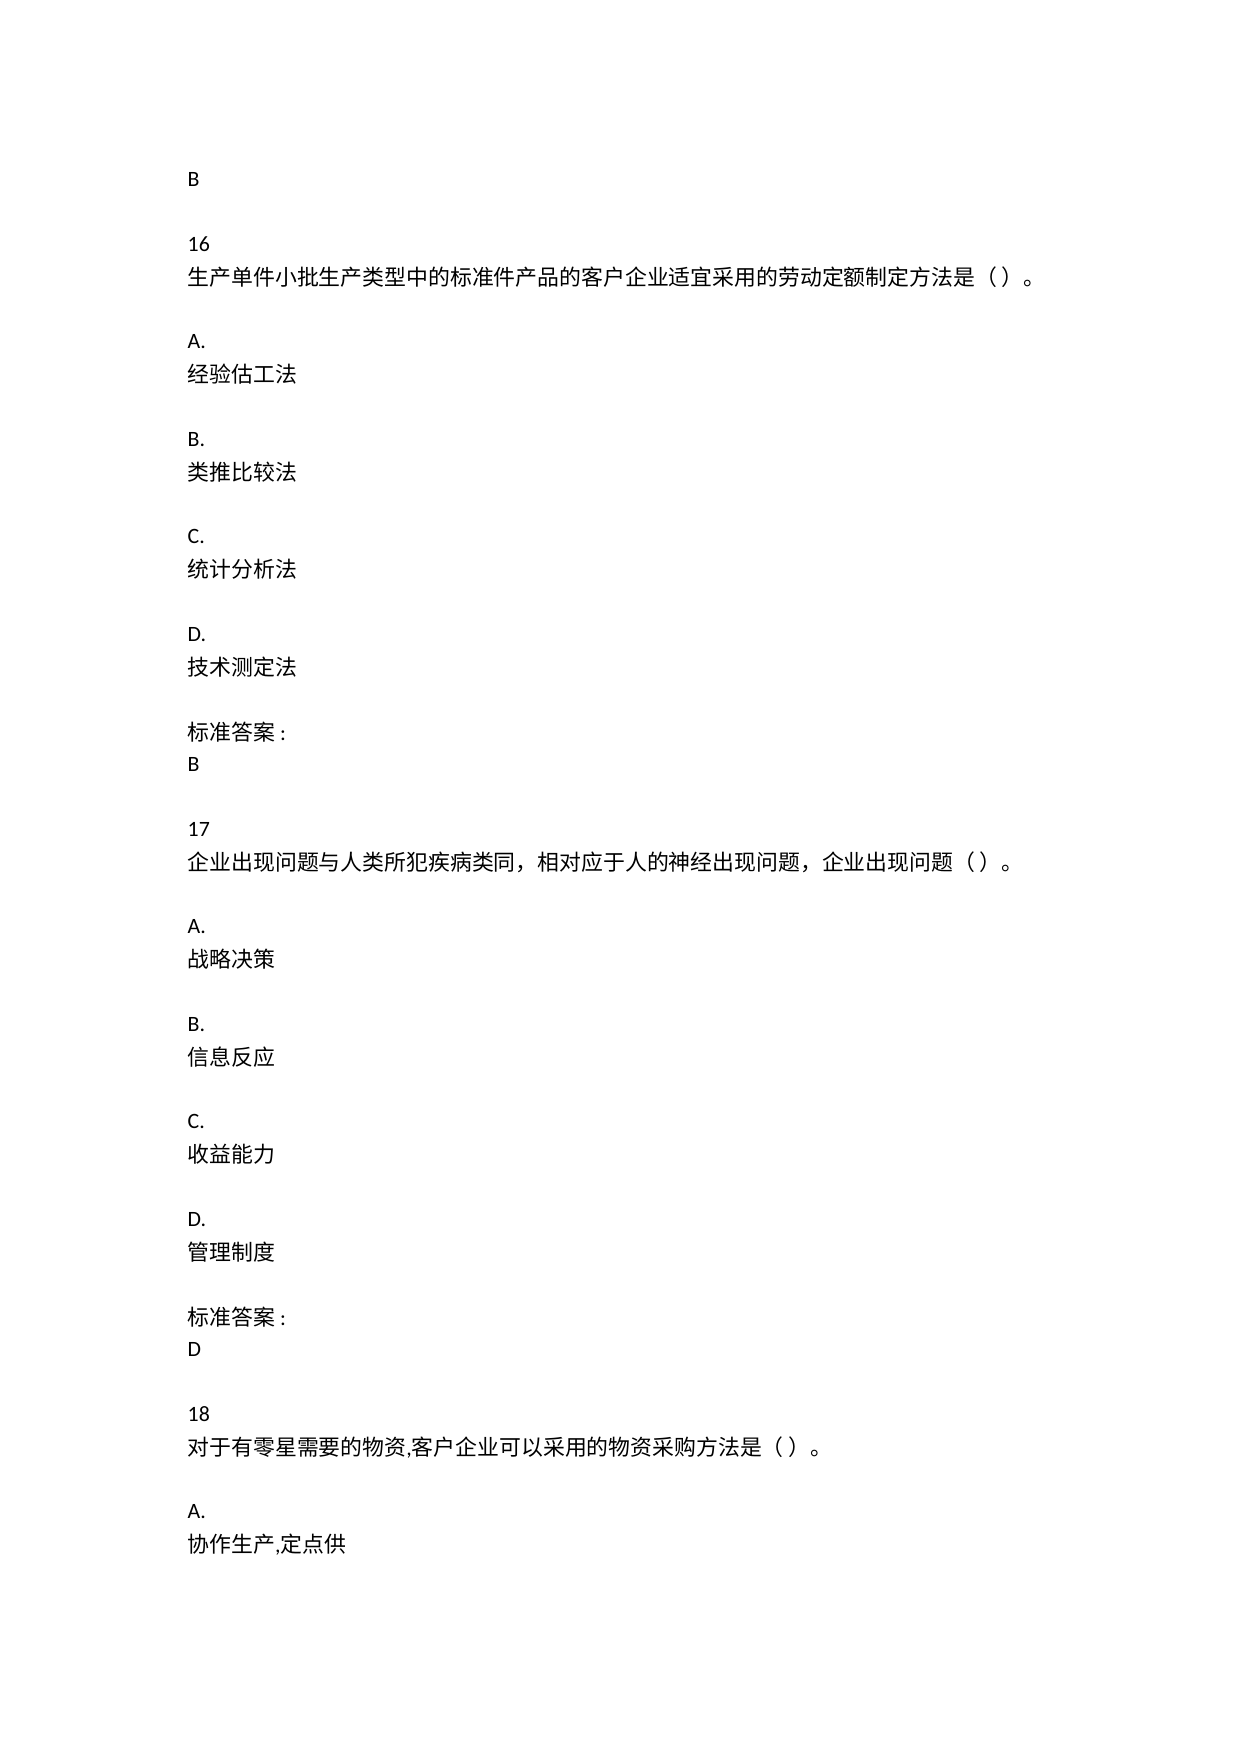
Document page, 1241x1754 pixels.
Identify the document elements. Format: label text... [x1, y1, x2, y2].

text C. [187, 1104, 1053, 1137]
text 收益能力 [187, 1137, 1053, 1169]
text 对于有零星需要的物资,客户企业可以采用的物资采购方法是（ ）。 [187, 1429, 1053, 1462]
text 类推比较法 [187, 454, 1053, 487]
text 协作生产,定点供 [187, 1527, 1053, 1559]
text 企业出现问题与人类所犯疾病类同，相对应于人的神经出现问题，企业出现问题（ ）。 [187, 844, 1053, 877]
text 标准答案 : [187, 714, 1053, 747]
text B. [187, 1007, 1053, 1039]
text 战略决策 [187, 942, 1053, 974]
text D [187, 1332, 1053, 1364]
text 生产单件小批生产类型中的标准件产品的客户企业适宜采用的劳动定额制定方法是（ ）。 [187, 259, 1053, 292]
text 17 [187, 812, 1053, 844]
text 统计分析法 [187, 552, 1053, 584]
text B. [187, 422, 1053, 454]
text 18 [187, 1397, 1053, 1429]
text B [187, 747, 1053, 779]
text 16 [187, 227, 1053, 259]
text A. [187, 324, 1053, 357]
text 技术测定法 [187, 649, 1053, 682]
text 标准答案 : [187, 1299, 1053, 1332]
text B [187, 162, 1053, 194]
text D. [187, 1202, 1053, 1234]
text D. [187, 617, 1053, 649]
text C. [187, 519, 1053, 552]
text 经验估工法 [187, 357, 1053, 389]
text 管理制度 [187, 1234, 1053, 1267]
text A. [187, 1494, 1053, 1527]
text 信息反应 [187, 1039, 1053, 1072]
text A. [187, 909, 1053, 942]
